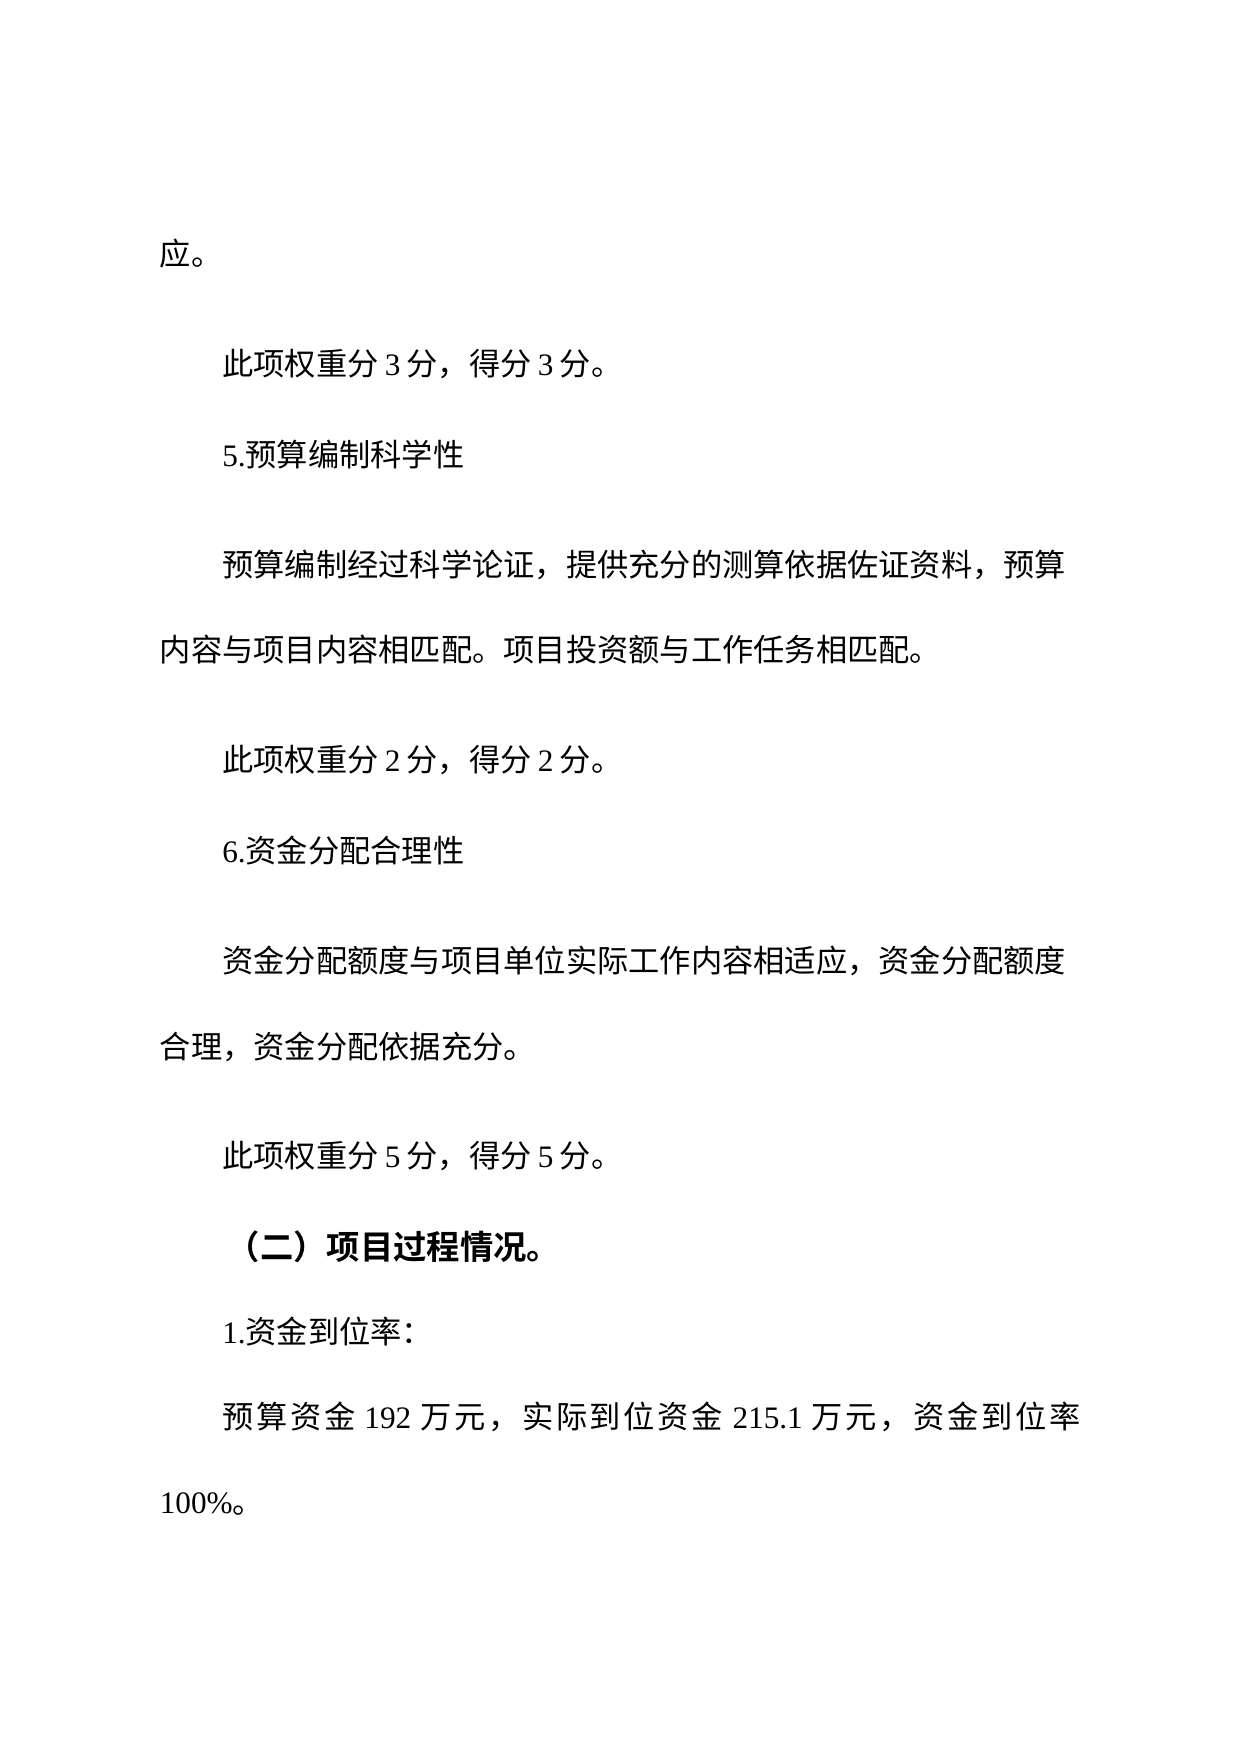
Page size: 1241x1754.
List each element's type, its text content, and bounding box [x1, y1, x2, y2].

subtitle （二）项目过程情况。 [159, 1202, 1081, 1287]
text 6.资金分配合理性 [159, 806, 1081, 891]
title 此项权重分2分，得分2分。 [159, 715, 1081, 800]
text 预算资金192万元，实际到位资金215.1万元，资金到位率100%。 [159, 1372, 1081, 1542]
title 预算编制经过科学论证，提供充分的测算依据佐证资料，预算内容与项目内容相匹配。项目投资额与工作任务相匹配。 [159, 520, 1081, 690]
text 5.预算编制科学性 [159, 410, 1081, 495]
text 1.资金到位率： [159, 1287, 1081, 1372]
title 此项权重分3分，得分3分。 [159, 319, 1081, 404]
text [159, 209, 1081, 294]
title 资金分配额度与项目单位实际工作内容相适应，资金分配额度合理，资金分配依据充分。 [159, 916, 1081, 1086]
title 此项权重分5分，得分5分。 [159, 1111, 1081, 1196]
